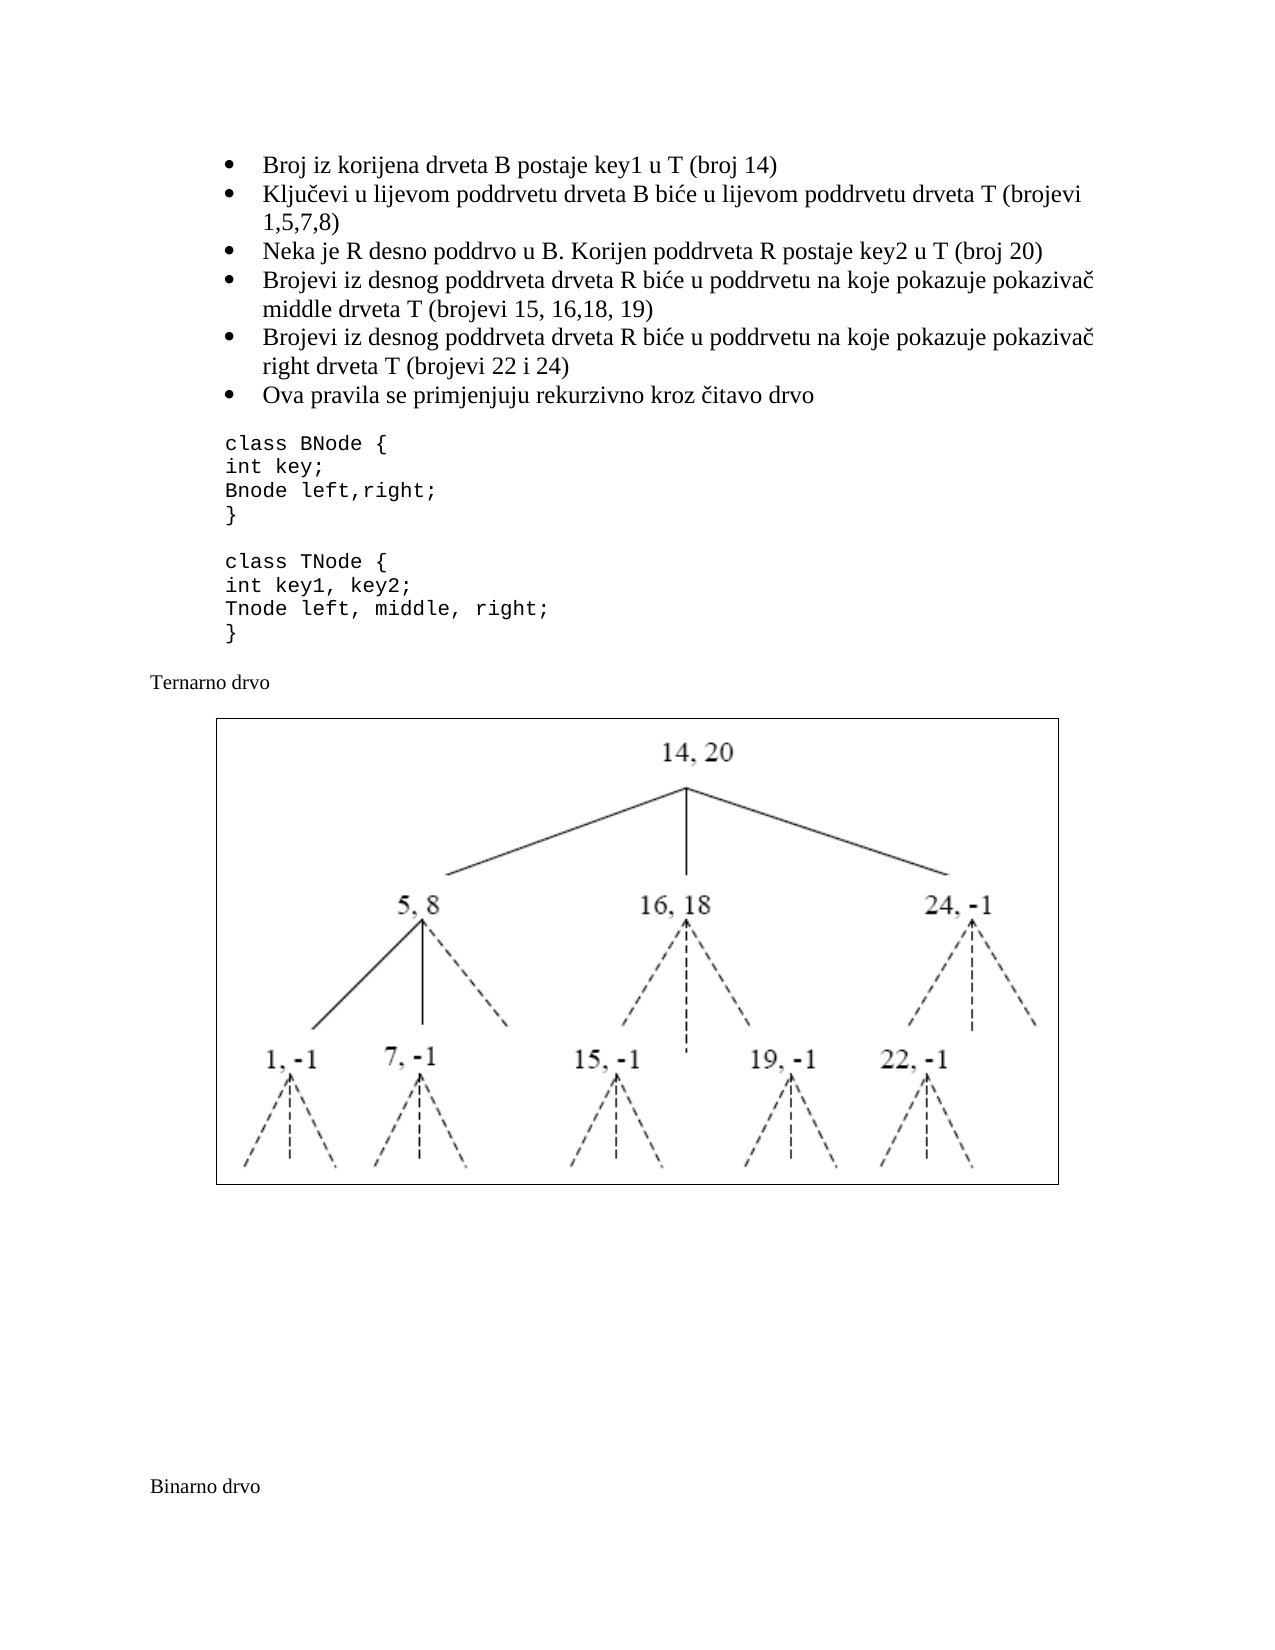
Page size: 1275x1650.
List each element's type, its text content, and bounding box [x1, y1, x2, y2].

picture [217, 719, 1058, 1184]
text Bnode left,right; [225, 480, 1125, 504]
list Ključevi u lijevom poddrvetu drveta B biće u lijevom poddrvetu drveta T (brojevi 1,5,7,8) [225, 179, 1125, 236]
text } [225, 622, 1125, 646]
text int key1, key2; [225, 575, 1125, 598]
text class TNode { [225, 551, 1125, 575]
list Brojevi iz desnog poddrveta drveta R biće u poddrvetu na koje pokazuje pokazivač right drveta T (brojevi 22 i 24) [225, 322, 1125, 380]
text Ternarno drvo [150, 670, 1125, 694]
list Brojevi iz desnog poddrveta drveta R biće u poddrvetu na koje pokazuje pokazivač middle drveta T (brojevi 15, 16,18, 19) [225, 265, 1125, 322]
text Binarno drvo [150, 1473, 1125, 1498]
text class BNode { [225, 433, 1125, 456]
list Ova pravila se primjenjuju rekurzivno kroz čitavo drvo [225, 380, 1125, 409]
list Neka je R desno poddrvo u B. Korijen poddrveta R postaje key2 u T (broj 20) [225, 236, 1125, 265]
text int key; [225, 456, 1125, 480]
list Broj iz korijena drveta B postaje key1 u T (broj 14) [225, 150, 1125, 179]
text Tnode left, middle, right; [225, 598, 1125, 622]
text } [225, 504, 1125, 527]
